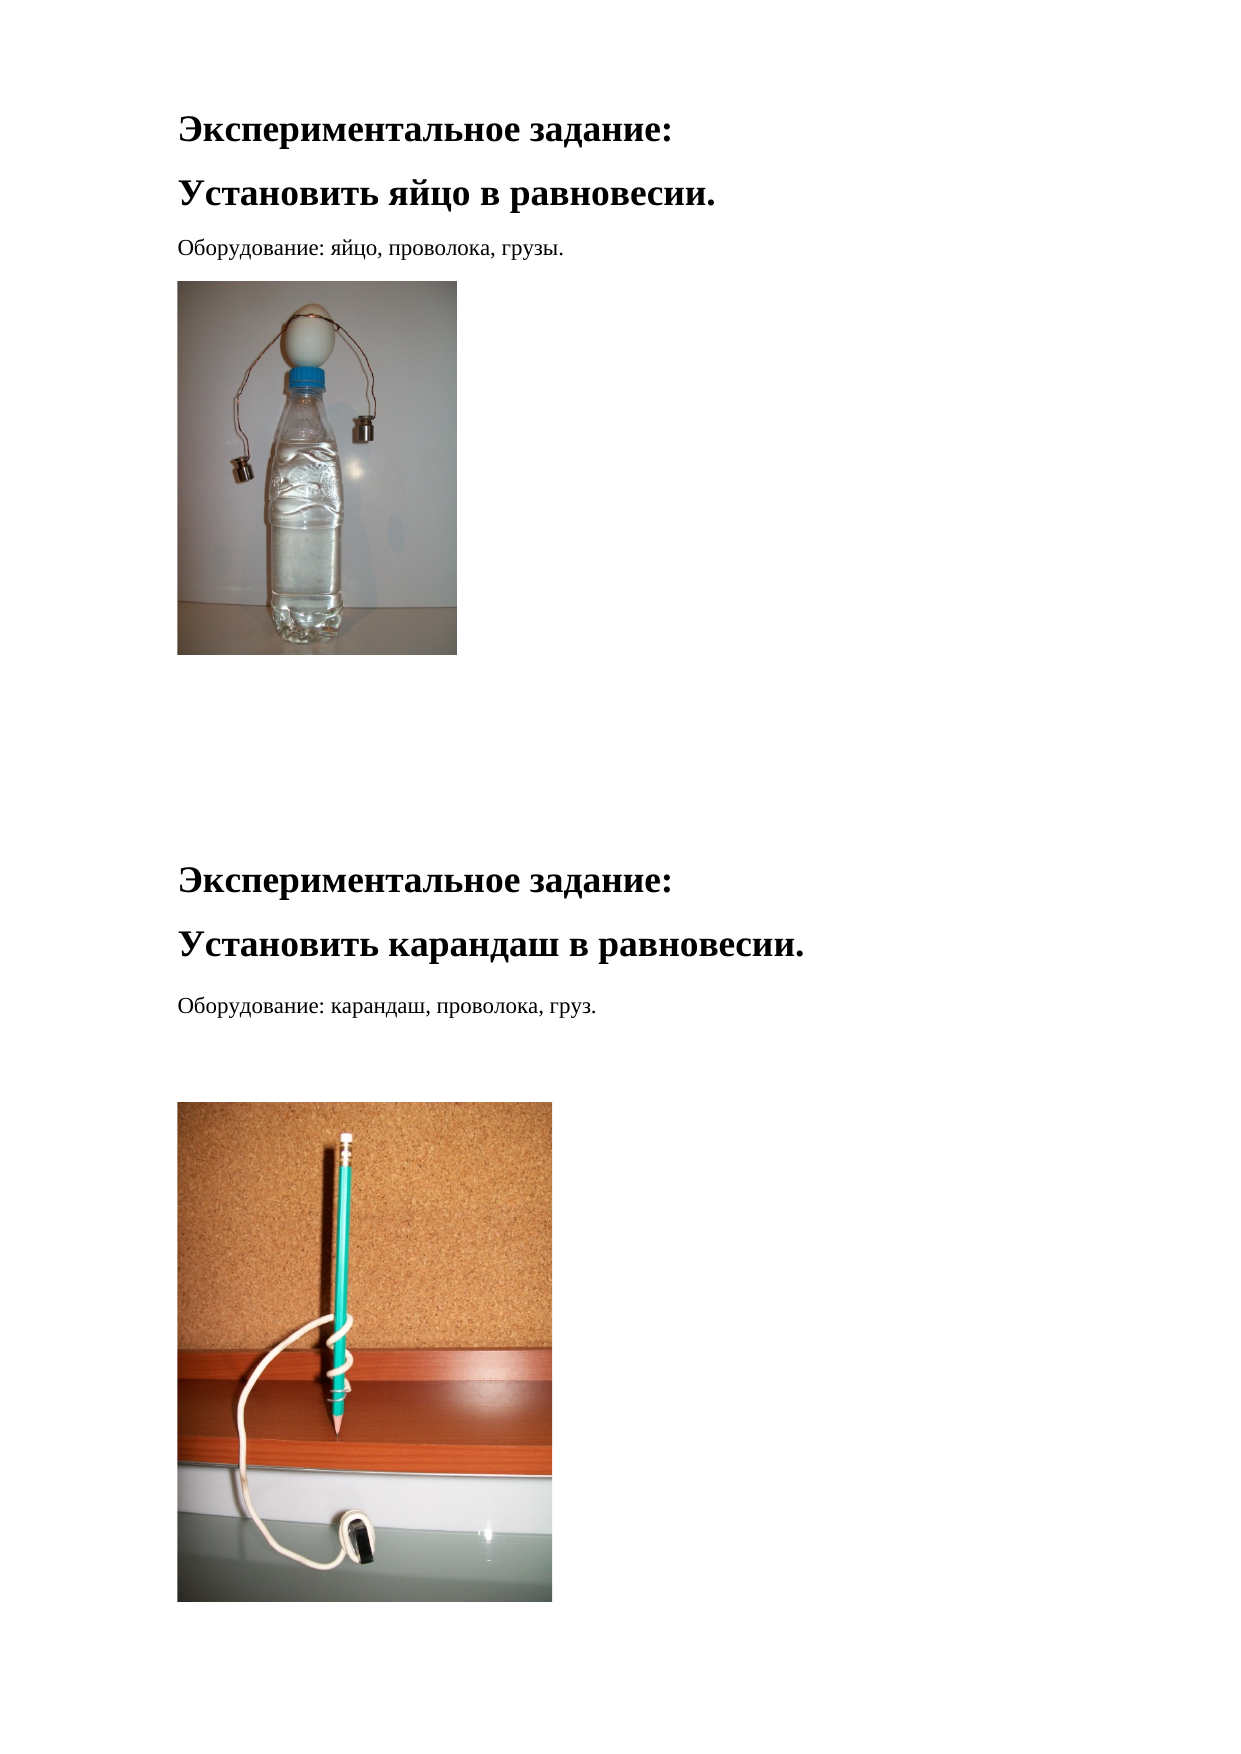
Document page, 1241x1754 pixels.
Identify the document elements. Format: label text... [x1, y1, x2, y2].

picture [177, 281, 457, 655]
text Оборудование: карандаш, проволока, груз. [177, 992, 1152, 1018]
text Экспериментальное задание: [177, 106, 1152, 149]
picture [177, 1102, 553, 1602]
text Экспериментальное задание: [177, 857, 1152, 901]
text Установить карандаш в равновесии. [177, 921, 1152, 964]
text Установить яйцо в равновесии. [177, 170, 1152, 213]
text Оборудование: яйцо, проволока, грузы. [177, 234, 1152, 261]
